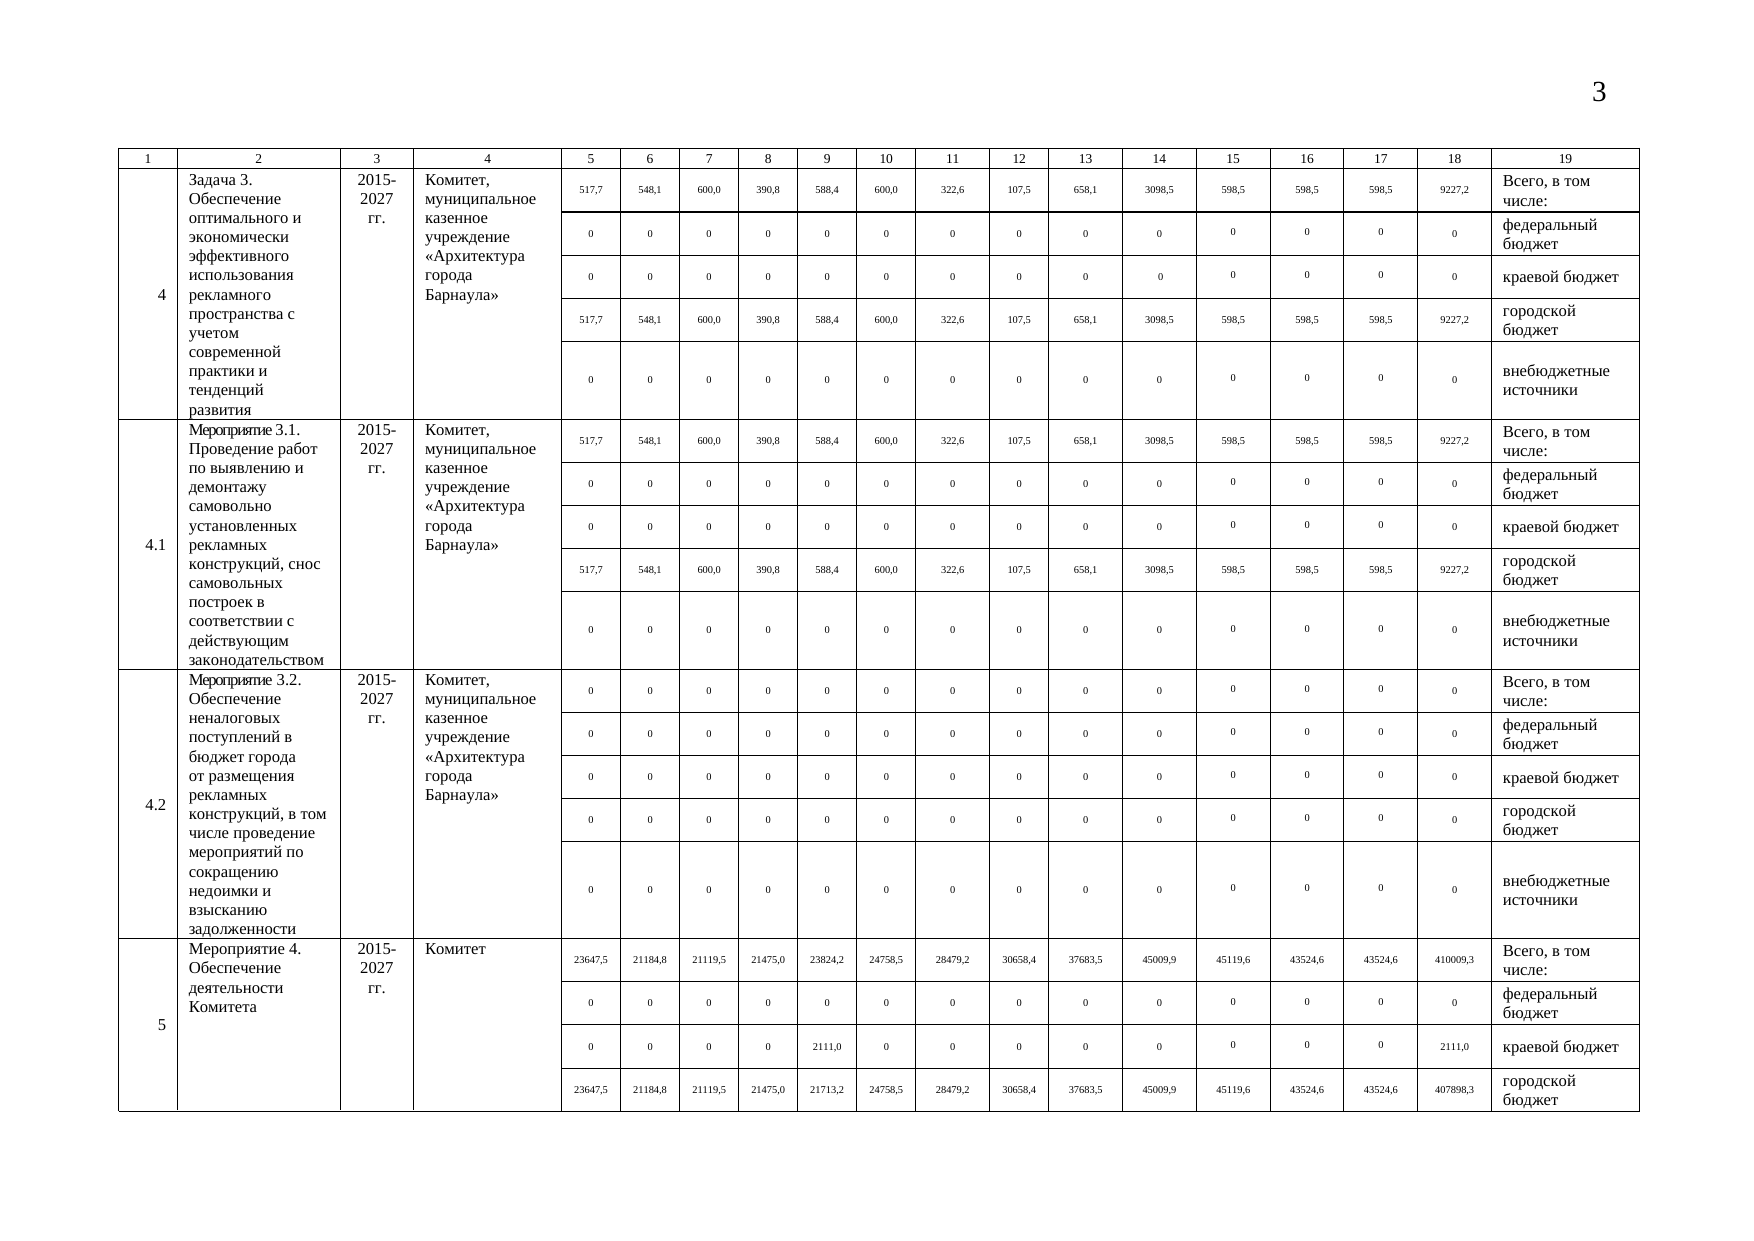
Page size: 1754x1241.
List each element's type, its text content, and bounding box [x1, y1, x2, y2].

table_cell 0 [990, 592, 1048, 669]
table_cell краевой бюджет [1492, 256, 1639, 298]
table_cell 0 [1123, 213, 1196, 254]
table_cell федеральный бюджет [1492, 982, 1639, 1024]
table_cell 658,1 [1049, 299, 1122, 341]
table_cell 0 [1197, 342, 1270, 418]
table_cell 0 [990, 463, 1048, 505]
table_cell краевой бюджет [1492, 756, 1639, 798]
table_cell 0 [798, 670, 856, 712]
table_cell 598,5 [1344, 420, 1417, 462]
table_cell 0 [621, 756, 679, 798]
table_cell 598,5 [1197, 420, 1270, 462]
table_cell 0 [739, 713, 797, 755]
table_cell 37683,5 [1049, 939, 1122, 981]
table_cell 0 [621, 506, 679, 548]
table_cell Комитет, муниципальное казенное учреждение «Архитектура города Барнаула» [414, 670, 561, 938]
table_cell 0 [798, 342, 856, 418]
table_header 1 [119, 149, 177, 168]
table_cell краевой бюджет [1492, 506, 1639, 548]
table_cell 37683,5 [1049, 1069, 1122, 1111]
table_cell 390,8 [739, 420, 797, 462]
table_cell федеральный бюджет [1492, 713, 1639, 755]
table_cell 24758,5 [857, 939, 915, 981]
table_cell 0 [990, 756, 1048, 798]
table_cell краевой бюджет [1492, 1025, 1639, 1067]
table_cell 390,8 [739, 169, 797, 211]
table_cell 0 [1418, 592, 1491, 669]
table_cell 600,0 [857, 299, 915, 341]
table_cell Мероприятие 3.1. Проведение работ по выявлению и демонтажу самовольно установленных рекламных конструкций, снос самовольных построек в соответствии с действующим законодательством [178, 420, 340, 669]
table_header 3 [341, 149, 413, 168]
table_cell 0 [1049, 213, 1122, 254]
table_cell 407898,3 [1418, 1069, 1491, 1111]
table_cell 0 [1344, 713, 1417, 755]
table_cell 0 [1271, 799, 1343, 841]
table_cell 0 [916, 463, 989, 505]
table_cell 0 [1271, 342, 1343, 418]
table_cell 0 [1197, 670, 1270, 712]
table_cell 0 [1418, 756, 1491, 798]
table_cell 0 [990, 982, 1048, 1024]
table_cell 0 [857, 842, 915, 938]
table_header 14 [1123, 149, 1196, 168]
table_cell 23647,5 [562, 939, 620, 981]
table_cell 3098,5 [1123, 299, 1196, 341]
table_cell 21119,5 [680, 939, 738, 981]
table_header 8 [739, 149, 797, 168]
table_cell 0 [857, 506, 915, 548]
table_cell 0 [798, 756, 856, 798]
table_cell 0 [1197, 713, 1270, 755]
table_cell 0 [1271, 213, 1343, 254]
table_cell 30658,4 [990, 1069, 1048, 1111]
table_cell 0 [621, 213, 679, 254]
table_cell 107,5 [990, 299, 1048, 341]
table_cell 3098,5 [1123, 420, 1196, 462]
table_cell 0 [857, 592, 915, 669]
table_cell 0 [680, 592, 738, 669]
table_cell 0 [916, 982, 989, 1024]
table_cell 4 [119, 169, 177, 418]
table_cell 0 [1197, 982, 1270, 1024]
table_cell 0 [1271, 256, 1343, 298]
table_cell 0 [739, 842, 797, 938]
table_cell 107,5 [990, 169, 1048, 211]
table_cell 0 [1344, 982, 1417, 1024]
table_cell 0 [857, 463, 915, 505]
table_cell 4.2 [119, 670, 177, 938]
table_cell 0 [1197, 756, 1270, 798]
table_cell 517,7 [562, 420, 620, 462]
table_cell 588,4 [798, 420, 856, 462]
table_cell 21475,0 [739, 1069, 797, 1111]
table_cell 0 [990, 713, 1048, 755]
table_cell 0 [1418, 213, 1491, 254]
table_cell 0 [1271, 1025, 1343, 1067]
table_cell 0 [1049, 713, 1122, 755]
table_cell 0 [1418, 506, 1491, 548]
table_cell 2111,0 [1418, 1025, 1491, 1067]
table_cell 0 [1418, 842, 1491, 938]
table_header 4 [414, 149, 561, 168]
table_cell 45119,6 [1197, 939, 1270, 981]
table_cell 0 [1418, 713, 1491, 755]
table_cell 21713,2 [798, 1069, 856, 1111]
table_cell 0 [621, 842, 679, 938]
table_cell 0 [1123, 842, 1196, 938]
table_cell 0 [621, 982, 679, 1024]
table_cell 598,5 [1271, 299, 1343, 341]
table_cell 322,6 [916, 549, 989, 591]
table_cell 0 [562, 713, 620, 755]
table_cell 2015-2027 гг. [341, 420, 413, 669]
table_cell 0 [1344, 256, 1417, 298]
table_cell 588,4 [798, 299, 856, 341]
table_cell 0 [739, 982, 797, 1024]
table_cell 0 [916, 342, 989, 418]
table_cell 0 [1197, 256, 1270, 298]
table_cell 0 [621, 799, 679, 841]
table_cell 0 [1123, 592, 1196, 669]
table_cell 0 [857, 342, 915, 418]
table_cell 0 [798, 842, 856, 938]
table_cell 23824,2 [798, 939, 856, 981]
table_header 5 [562, 149, 620, 168]
table_cell 0 [1344, 1025, 1417, 1067]
table_cell 0 [1197, 506, 1270, 548]
table_cell 0 [1123, 506, 1196, 548]
table_cell 0 [916, 592, 989, 669]
table_header 6 [621, 149, 679, 168]
table_cell 45009,9 [1123, 1069, 1196, 1111]
table_header 10 [857, 149, 915, 168]
table_cell 0 [1344, 756, 1417, 798]
table_cell Комитет, муниципальное казенное учреждение «Архитектура города Барнаула» [414, 169, 561, 418]
table_cell 21184,8 [621, 1069, 679, 1111]
table_cell 9227,2 [1418, 299, 1491, 341]
table_cell 0 [1271, 756, 1343, 798]
table_cell 45009,9 [1123, 939, 1196, 981]
table_cell 0 [1197, 592, 1270, 669]
table_cell 0 [990, 506, 1048, 548]
table_cell 0 [857, 256, 915, 298]
table_header 18 [1418, 149, 1491, 168]
table_cell 0 [990, 842, 1048, 938]
table_cell 0 [739, 256, 797, 298]
table_cell 2015-2027 гг. [340, 939, 413, 1111]
table_cell 0 [990, 799, 1048, 841]
table_cell 0 [680, 799, 738, 841]
table_cell 0 [1049, 842, 1122, 938]
table_cell 0 [990, 342, 1048, 418]
table_cell 0 [916, 1025, 989, 1067]
table_cell 0 [1271, 592, 1343, 669]
table_cell 0 [680, 256, 738, 298]
table_header 15 [1197, 149, 1270, 168]
table_header 2 [178, 149, 340, 168]
table_cell 0 [739, 463, 797, 505]
table_cell 0 [798, 713, 856, 755]
table_cell 0 [1049, 506, 1122, 548]
table_header 13 [1049, 149, 1122, 168]
table_cell 0 [916, 256, 989, 298]
table_cell 0 [1271, 842, 1343, 938]
table_cell 390,8 [739, 299, 797, 341]
table_cell 0 [1344, 799, 1417, 841]
table_cell 0 [562, 799, 620, 841]
table_cell 0 [916, 506, 989, 548]
table_cell 322,6 [916, 299, 989, 341]
table_cell 0 [739, 342, 797, 418]
table_cell 43524,6 [1344, 939, 1417, 981]
table_cell 0 [1418, 670, 1491, 712]
table_cell Мероприятие 3.2. Обеспечение неналоговых поступлений в бюджет города от размещения рекламных конструкций, в том числе проведение мероприятий по сокращению недоимки и взысканию задолженности [178, 670, 340, 938]
table_cell 598,5 [1344, 549, 1417, 591]
table_cell 0 [680, 506, 738, 548]
table_cell 0 [562, 982, 620, 1024]
table_cell 3098,5 [1123, 549, 1196, 591]
table_cell 658,1 [1049, 549, 1122, 591]
table_cell 0 [562, 256, 620, 298]
table_cell 0 [1049, 1025, 1122, 1067]
table_cell 0 [739, 1025, 797, 1067]
table_cell 9227,2 [1418, 549, 1491, 591]
table_cell 0 [1197, 463, 1270, 505]
table_cell 43524,6 [1271, 1069, 1343, 1111]
table_cell 0 [798, 506, 856, 548]
table_cell 0 [1344, 670, 1417, 712]
table_cell 600,0 [857, 420, 915, 462]
table_cell городской бюджет [1492, 1069, 1639, 1111]
table_cell 0 [739, 592, 797, 669]
table_cell 0 [990, 213, 1048, 254]
table_cell 0 [1197, 799, 1270, 841]
table_cell 598,5 [1197, 169, 1270, 211]
table_header 19 [1492, 149, 1639, 168]
table_cell Всего, в том числе: [1492, 420, 1639, 462]
table_cell 0 [680, 756, 738, 798]
table_cell 0 [1123, 256, 1196, 298]
table_cell 0 [798, 799, 856, 841]
table_cell 0 [621, 592, 679, 669]
table_cell 23647,5 [562, 1069, 620, 1111]
table_cell 0 [1271, 670, 1343, 712]
table_cell 0 [1123, 342, 1196, 418]
table_cell 0 [1197, 213, 1270, 254]
table_cell 0 [1344, 213, 1417, 254]
table_cell Задача 3. Обеспечение оптимального и экономически эффективного использования рекламного пространства с учетом современной практики и тенденций развития [178, 169, 340, 418]
table_cell 0 [1418, 342, 1491, 418]
table_cell 0 [562, 592, 620, 669]
table_cell внебюджетные источники [1492, 342, 1639, 418]
table_cell 0 [1344, 342, 1417, 418]
table_cell 0 [621, 342, 679, 418]
table_cell Мероприятие 4. Обеспечение деятельности Комитета [177, 939, 340, 1111]
table_cell 548,1 [621, 420, 679, 462]
table_cell 0 [1418, 799, 1491, 841]
table_cell 0 [798, 592, 856, 669]
table_cell 0 [1049, 256, 1122, 298]
table_cell 0 [798, 256, 856, 298]
table_cell 24758,5 [857, 1069, 915, 1111]
table_cell 600,0 [680, 420, 738, 462]
table_cell 588,4 [798, 169, 856, 211]
table_cell 0 [857, 982, 915, 1024]
table_cell 0 [680, 1025, 738, 1067]
table_cell 9227,2 [1418, 420, 1491, 462]
table_cell 0 [739, 670, 797, 712]
table_cell 0 [1271, 982, 1343, 1024]
table_cell 0 [562, 756, 620, 798]
table_cell федеральный бюджет [1492, 463, 1639, 505]
table_cell 5 [119, 939, 177, 1111]
table_cell 0 [857, 799, 915, 841]
table_header 11 [916, 149, 989, 168]
table_cell 43524,6 [1271, 939, 1343, 981]
table_cell 598,5 [1197, 299, 1270, 341]
table_cell 28479,2 [916, 939, 989, 981]
table_cell 0 [1344, 463, 1417, 505]
table_cell 0 [857, 756, 915, 798]
table_cell 0 [916, 799, 989, 841]
table_cell 0 [1418, 256, 1491, 298]
table_cell внебюджетные источники [1492, 592, 1639, 669]
table_cell 0 [1049, 342, 1122, 418]
table_cell 0 [562, 842, 620, 938]
table_cell Всего, в том числе: [1492, 939, 1639, 981]
table_cell 21184,8 [621, 939, 679, 981]
table_cell 2111,0 [798, 1025, 856, 1067]
table_cell 0 [562, 1025, 620, 1067]
table_cell 0 [857, 670, 915, 712]
table_cell 0 [739, 756, 797, 798]
table_cell 0 [562, 670, 620, 712]
table_cell Всего, в том числе: [1492, 670, 1639, 712]
table_cell 107,5 [990, 549, 1048, 591]
table_cell 0 [990, 256, 1048, 298]
table_cell 43524,6 [1344, 1069, 1417, 1111]
table_cell городской бюджет [1492, 299, 1639, 341]
table_cell 0 [1123, 756, 1196, 798]
table_cell 548,1 [621, 549, 679, 591]
table_cell 410009,3 [1418, 939, 1491, 981]
table_cell 0 [1123, 1025, 1196, 1067]
table_cell 0 [798, 463, 856, 505]
table_cell 658,1 [1049, 169, 1122, 211]
table_cell 0 [1049, 463, 1122, 505]
table_cell 0 [562, 342, 620, 418]
table_cell 45119,6 [1197, 1069, 1270, 1111]
table_cell 0 [621, 670, 679, 712]
table_cell 0 [798, 982, 856, 1024]
table_cell 0 [680, 713, 738, 755]
table_cell 0 [916, 756, 989, 798]
table_cell 0 [1123, 670, 1196, 712]
table_cell 517,7 [562, 299, 620, 341]
table_cell 0 [857, 1025, 915, 1067]
table_cell 0 [798, 213, 856, 254]
table_cell федеральный бюджет [1492, 213, 1639, 254]
table_cell 588,4 [798, 549, 856, 591]
table_cell 0 [916, 713, 989, 755]
table_cell 0 [680, 213, 738, 254]
table_cell 0 [990, 670, 1048, 712]
table_cell внебюджетные источники [1492, 842, 1639, 938]
table_header 7 [680, 149, 738, 168]
table_cell 0 [1418, 463, 1491, 505]
table_cell 0 [916, 213, 989, 254]
table_cell 0 [680, 842, 738, 938]
table_header 17 [1344, 149, 1417, 168]
table_cell 0 [1123, 982, 1196, 1024]
table_cell 600,0 [857, 169, 915, 211]
table_cell 107,5 [990, 420, 1048, 462]
table_cell 0 [1271, 463, 1343, 505]
table_header 16 [1271, 149, 1343, 168]
table_cell 0 [857, 713, 915, 755]
table_cell 0 [680, 670, 738, 712]
table_cell 600,0 [680, 549, 738, 591]
table_cell городской бюджет [1492, 549, 1639, 591]
table_cell городской бюджет [1492, 799, 1639, 841]
table_cell 0 [1049, 756, 1122, 798]
table_cell 0 [1418, 982, 1491, 1024]
table_cell 0 [1123, 463, 1196, 505]
table_cell 0 [562, 506, 620, 548]
table_cell 517,7 [562, 549, 620, 591]
table_cell 0 [1123, 799, 1196, 841]
table_cell 0 [562, 463, 620, 505]
table_cell 0 [1271, 713, 1343, 755]
table_cell 2015-2027 гг. [341, 670, 413, 938]
table_cell 21119,5 [680, 1069, 738, 1111]
table_cell 548,1 [621, 169, 679, 211]
table_cell 28479,2 [916, 1069, 989, 1111]
table_cell 3098,5 [1123, 169, 1196, 211]
table_cell 548,1 [621, 299, 679, 341]
table_cell 0 [621, 713, 679, 755]
table_cell 0 [857, 213, 915, 254]
table_cell 598,5 [1197, 549, 1270, 591]
table_cell 0 [621, 463, 679, 505]
table_cell 0 [1344, 592, 1417, 669]
table_cell 21475,0 [739, 939, 797, 981]
table_cell 0 [1344, 506, 1417, 548]
table_header 12 [990, 149, 1048, 168]
table_cell 0 [680, 982, 738, 1024]
table_cell 0 [680, 342, 738, 418]
table_cell 0 [916, 842, 989, 938]
table_cell 2015-2027 гг. [341, 169, 413, 418]
table_cell 0 [1197, 1025, 1270, 1067]
table_cell 598,5 [1344, 169, 1417, 211]
table_cell 0 [739, 213, 797, 254]
table_cell 0 [1271, 506, 1343, 548]
table_cell 0 [739, 506, 797, 548]
table_cell 0 [621, 1025, 679, 1067]
table_cell 598,5 [1271, 169, 1343, 211]
table_cell 598,5 [1271, 549, 1343, 591]
table_cell 0 [1197, 842, 1270, 938]
table_cell 0 [1049, 670, 1122, 712]
table_cell 658,1 [1049, 420, 1122, 462]
table_cell 517,7 [562, 169, 620, 211]
table_cell 30658,4 [990, 939, 1048, 981]
table_cell 322,6 [916, 169, 989, 211]
table_cell 600,0 [680, 299, 738, 341]
table_cell 0 [621, 256, 679, 298]
table_cell 600,0 [680, 169, 738, 211]
table_cell 4.1 [119, 420, 177, 669]
table_cell 0 [1123, 713, 1196, 755]
table_cell Комитет, муниципальное казенное учреждение «Архитектура города Барнаула» [414, 420, 561, 669]
table_cell 0 [1049, 592, 1122, 669]
table_cell 0 [680, 463, 738, 505]
table_cell 0 [562, 213, 620, 254]
table_cell 0 [1049, 982, 1122, 1024]
table_cell 0 [1344, 842, 1417, 938]
table_cell 9227,2 [1418, 169, 1491, 211]
table_cell 600,0 [857, 549, 915, 591]
table_cell 0 [1049, 799, 1122, 841]
table_header 9 [798, 149, 856, 168]
table_cell Всего, в том числе: [1492, 169, 1639, 211]
table_cell 390,8 [739, 549, 797, 591]
table_cell 598,5 [1344, 299, 1417, 341]
table_cell Комитет [414, 939, 561, 1111]
table_cell 0 [739, 799, 797, 841]
table_cell 0 [990, 1025, 1048, 1067]
table_cell 598,5 [1271, 420, 1343, 462]
table_cell 0 [916, 670, 989, 712]
table_cell 322,6 [916, 420, 989, 462]
